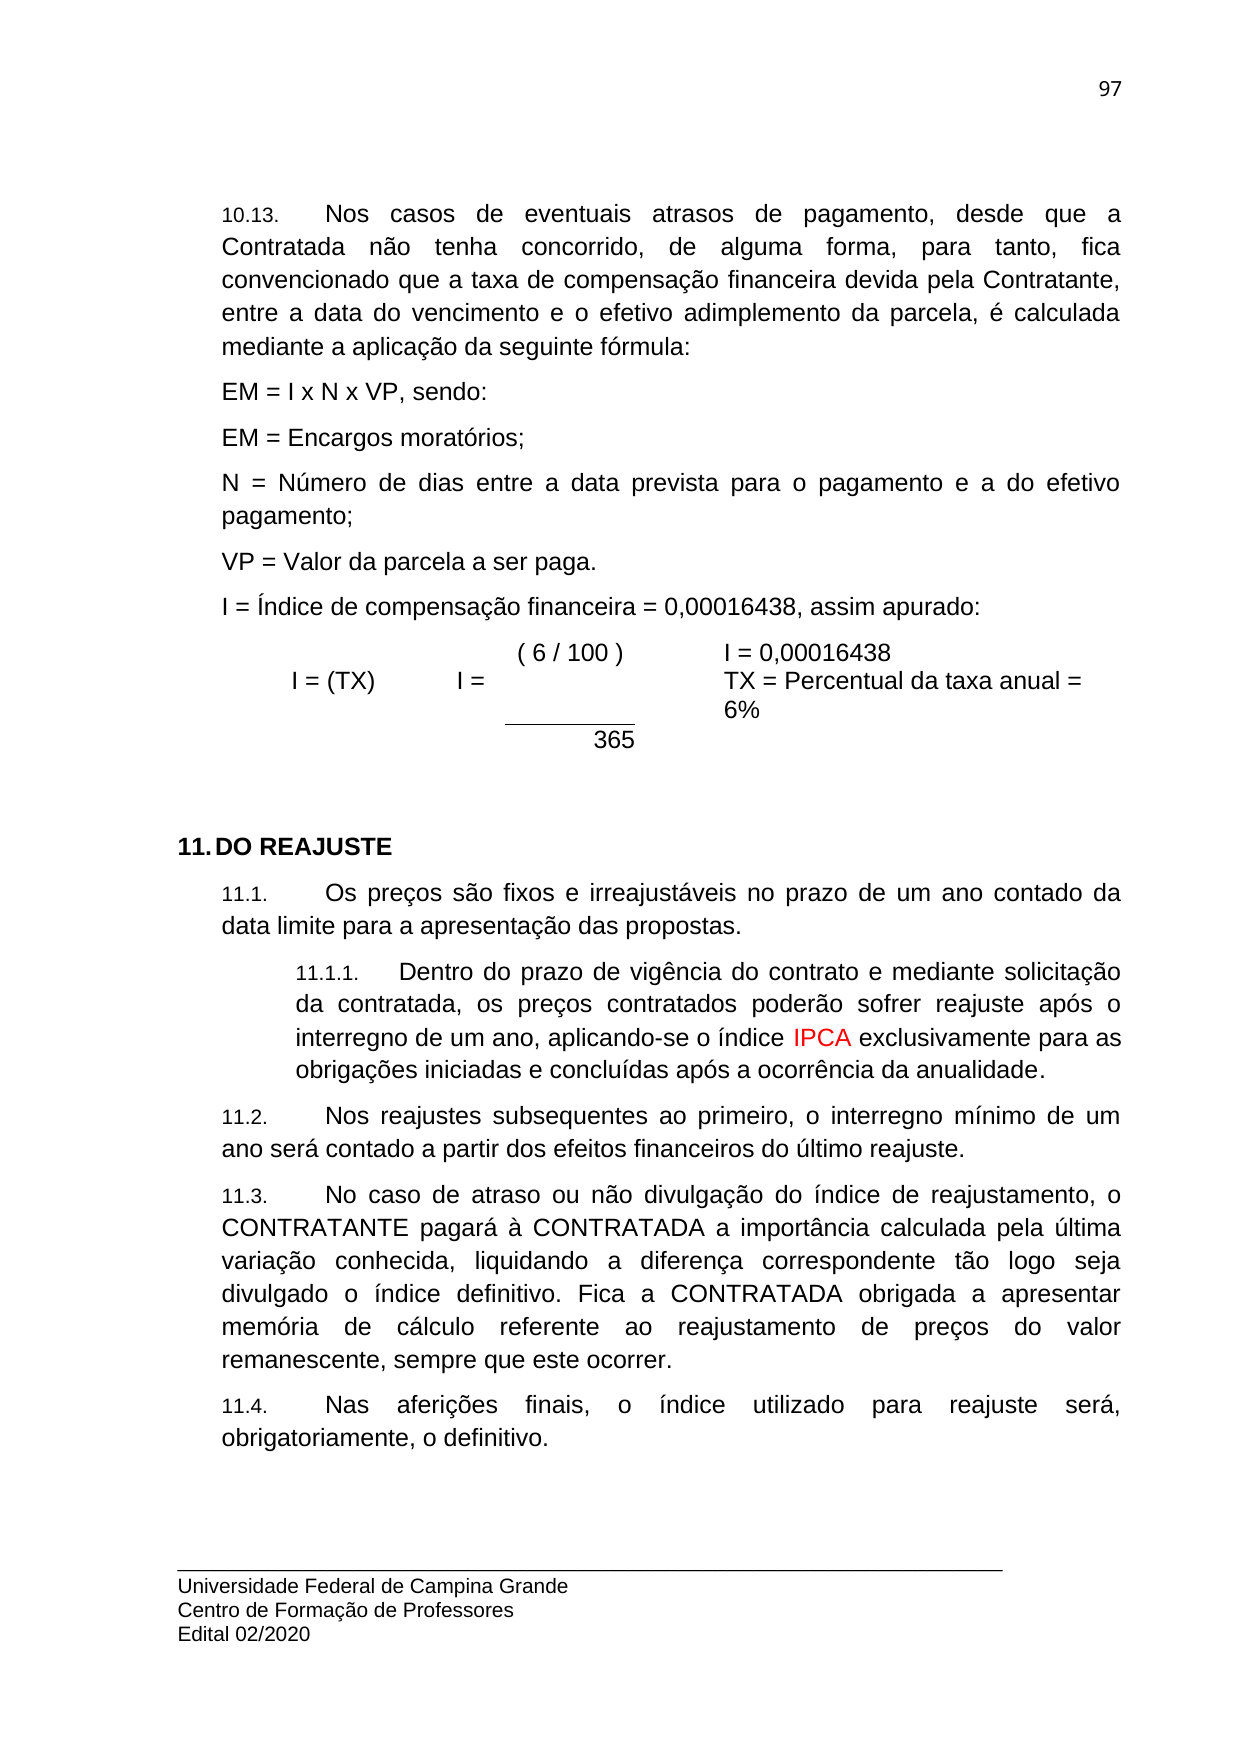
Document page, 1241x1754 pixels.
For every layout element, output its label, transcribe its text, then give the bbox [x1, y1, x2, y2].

list Nos reajustes subsequentes ao primeiro, o interregno mínimo de um ano será contado a partir dos efeitos financeiros do último reajuste. [221, 1101, 1122, 1163]
text EM = Encargos moratórios; [221, 422, 1122, 451]
list Os preços são fixos e irreajustáveis no prazo de um ano contado da data limite para a apresentação das propostas. [221, 878, 1122, 940]
list Nos casos de eventuais atrasos de pagamento, desde que a Contratada não tenha concorrido, de alguma forma, para tanto, fica convencionado que a taxa de compensação financeira devida pela Contratante, entre a data do vencimento e o efetivo adimplemento da parcela, é calculada mediante a aplicação da seguinte fórmula: [221, 199, 1122, 360]
text 365 [177, 725, 1122, 754]
text VP = Valor da parcela a ser paga. [221, 547, 1122, 575]
list Dentro do prazo de vigência do contrato e mediante solicitação da contratada, os preços contratados poderão sofrer reajuste após o interregno de um ano, aplicando-se o índice IPCA exclusivamente para as obrigações iniciadas e concluídas após a ocorrência da anualidade. [295, 956, 1122, 1084]
list No caso de atraso ou não divulgação do índice de reajustamento, o CONTRATANTE pagará à CONTRATADA a importância calculada pela última variação conhecida, liquidando a diferença correspondente tão logo seja divulgado o índice definitivo. Fica a CONTRATADA obrigada a apresentar memória de cálculo referente ao reajustamento de preços do valor remanescente, sempre que este ocorrer. [221, 1179, 1122, 1373]
list DO REAJUSTE [177, 832, 1122, 861]
list Nas aferições finais, o índice utilizado para reajuste será, obrigatoriamente, o definitivo. [221, 1390, 1122, 1452]
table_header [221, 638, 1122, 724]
text N = Número de dias entre a data prevista para o pagamento e a do efetivo pagamento; [221, 468, 1122, 530]
text EM = I x N x VP, sendo: [221, 377, 1122, 406]
text I = Índice de compensação financeira = 0,00016438, assim apurado: [221, 592, 1122, 621]
